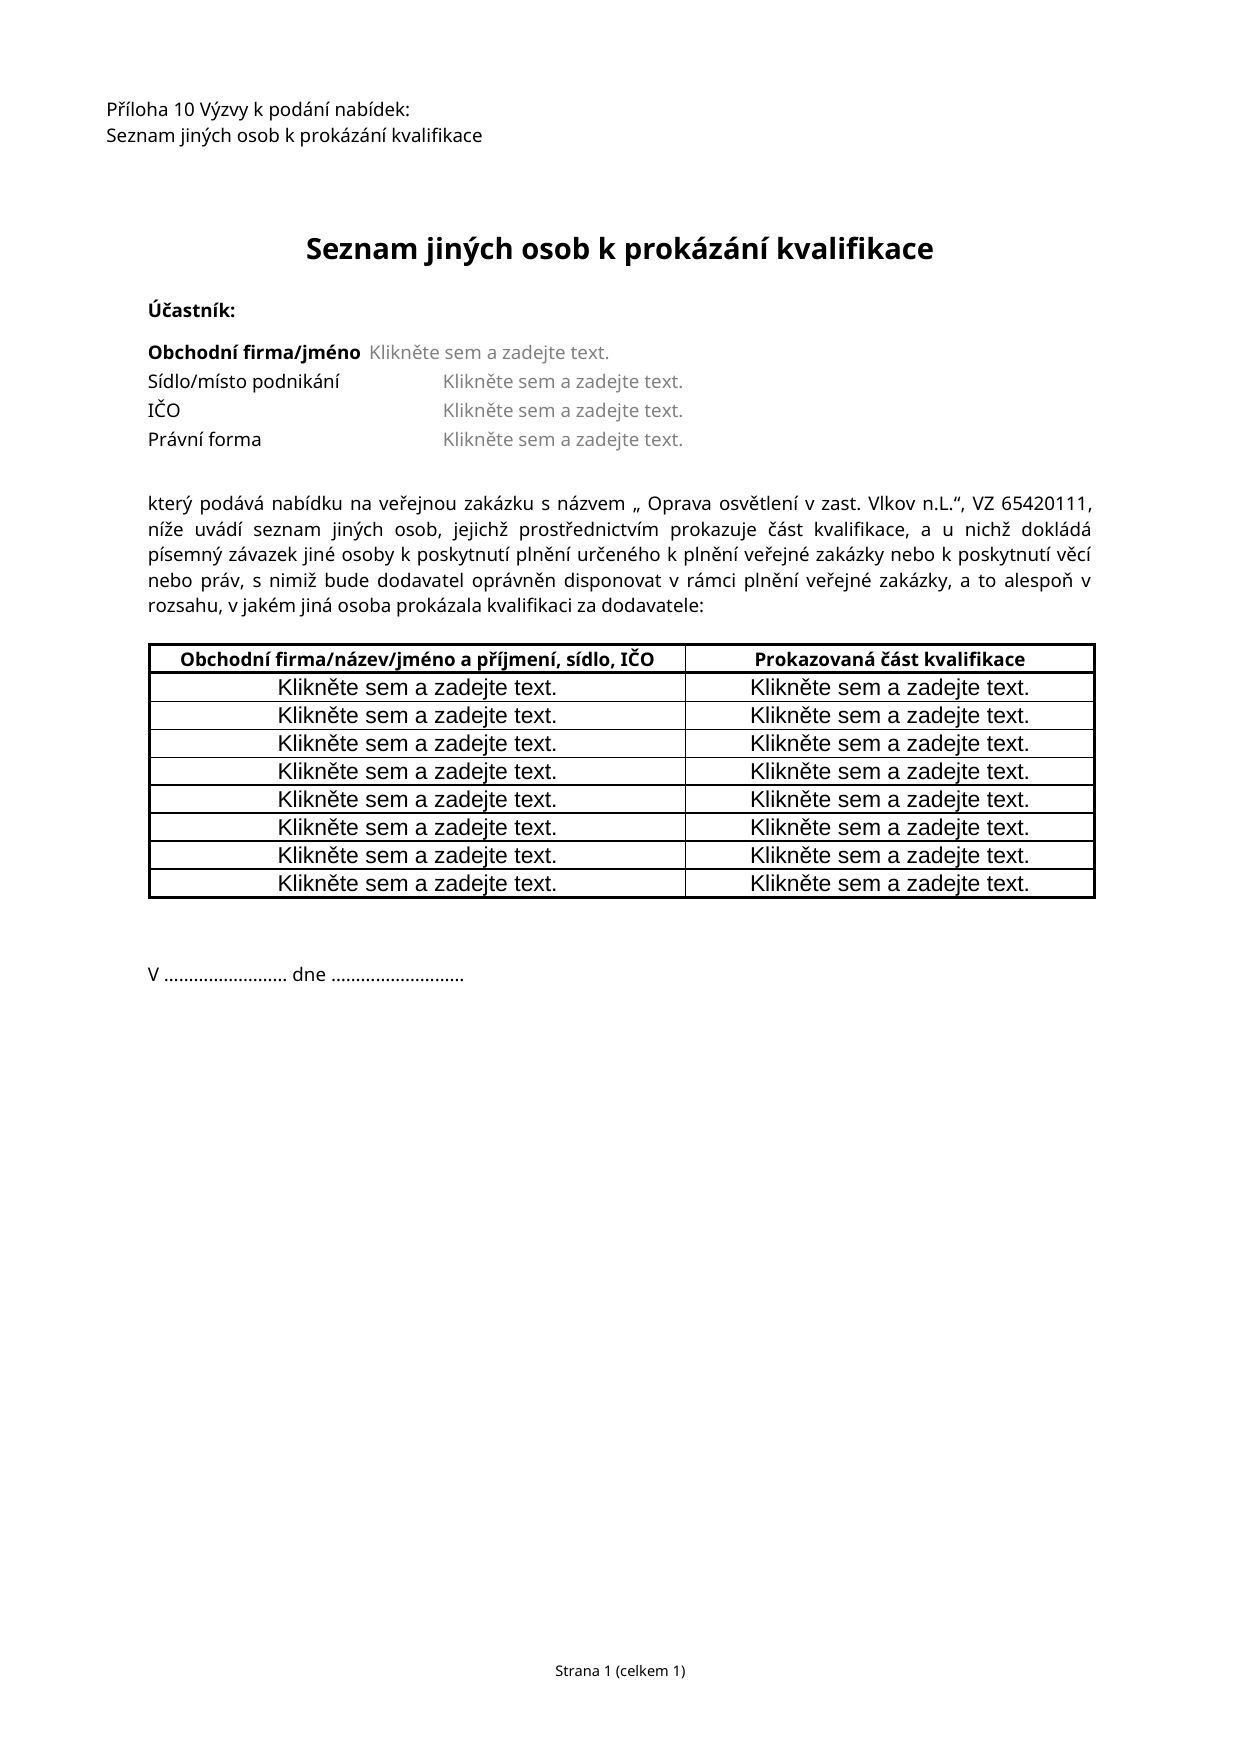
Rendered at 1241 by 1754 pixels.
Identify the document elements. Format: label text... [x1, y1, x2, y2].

text který podává nabídku na veřejnou zakázku s názvem „ Oprava osvětlení v zast. Vlkov n.L.“, VZ 65420111, níže uvádí seznam jiných osob, jejichž prostřednictvím prokazuje část kvalifikace, a u nichž dokládá písemný závazek jiné osoby k poskytnutí plnění určeného k plnění veřejné zakázky nebo k poskytnutí věcí nebo práv, s nimiž bude dodavatel oprávněn disponovat v rámci plnění veřejné zakázky, a to alespoň v rozsahu, v jakém jiná osoba prokázala kvalifikaci za dodavatele: [148, 490, 1093, 618]
text Obchodní firma/jméno [148, 336, 1093, 365]
text IČO [148, 394, 1093, 423]
text Právní forma [148, 423, 1093, 452]
text Sídlo/místo podnikání [148, 365, 1093, 394]
table_header Prokazovaná část kvalifikace [686, 646, 1093, 671]
text V ………………….… dne ……………………… [148, 957, 1092, 987]
text Účastník: [148, 293, 1093, 324]
title Seznam jiných osob k prokázání kvalifikace [148, 228, 1093, 268]
table_header Obchodní firma/název/jméno a příjmení, sídlo, IČO [151, 646, 685, 671]
